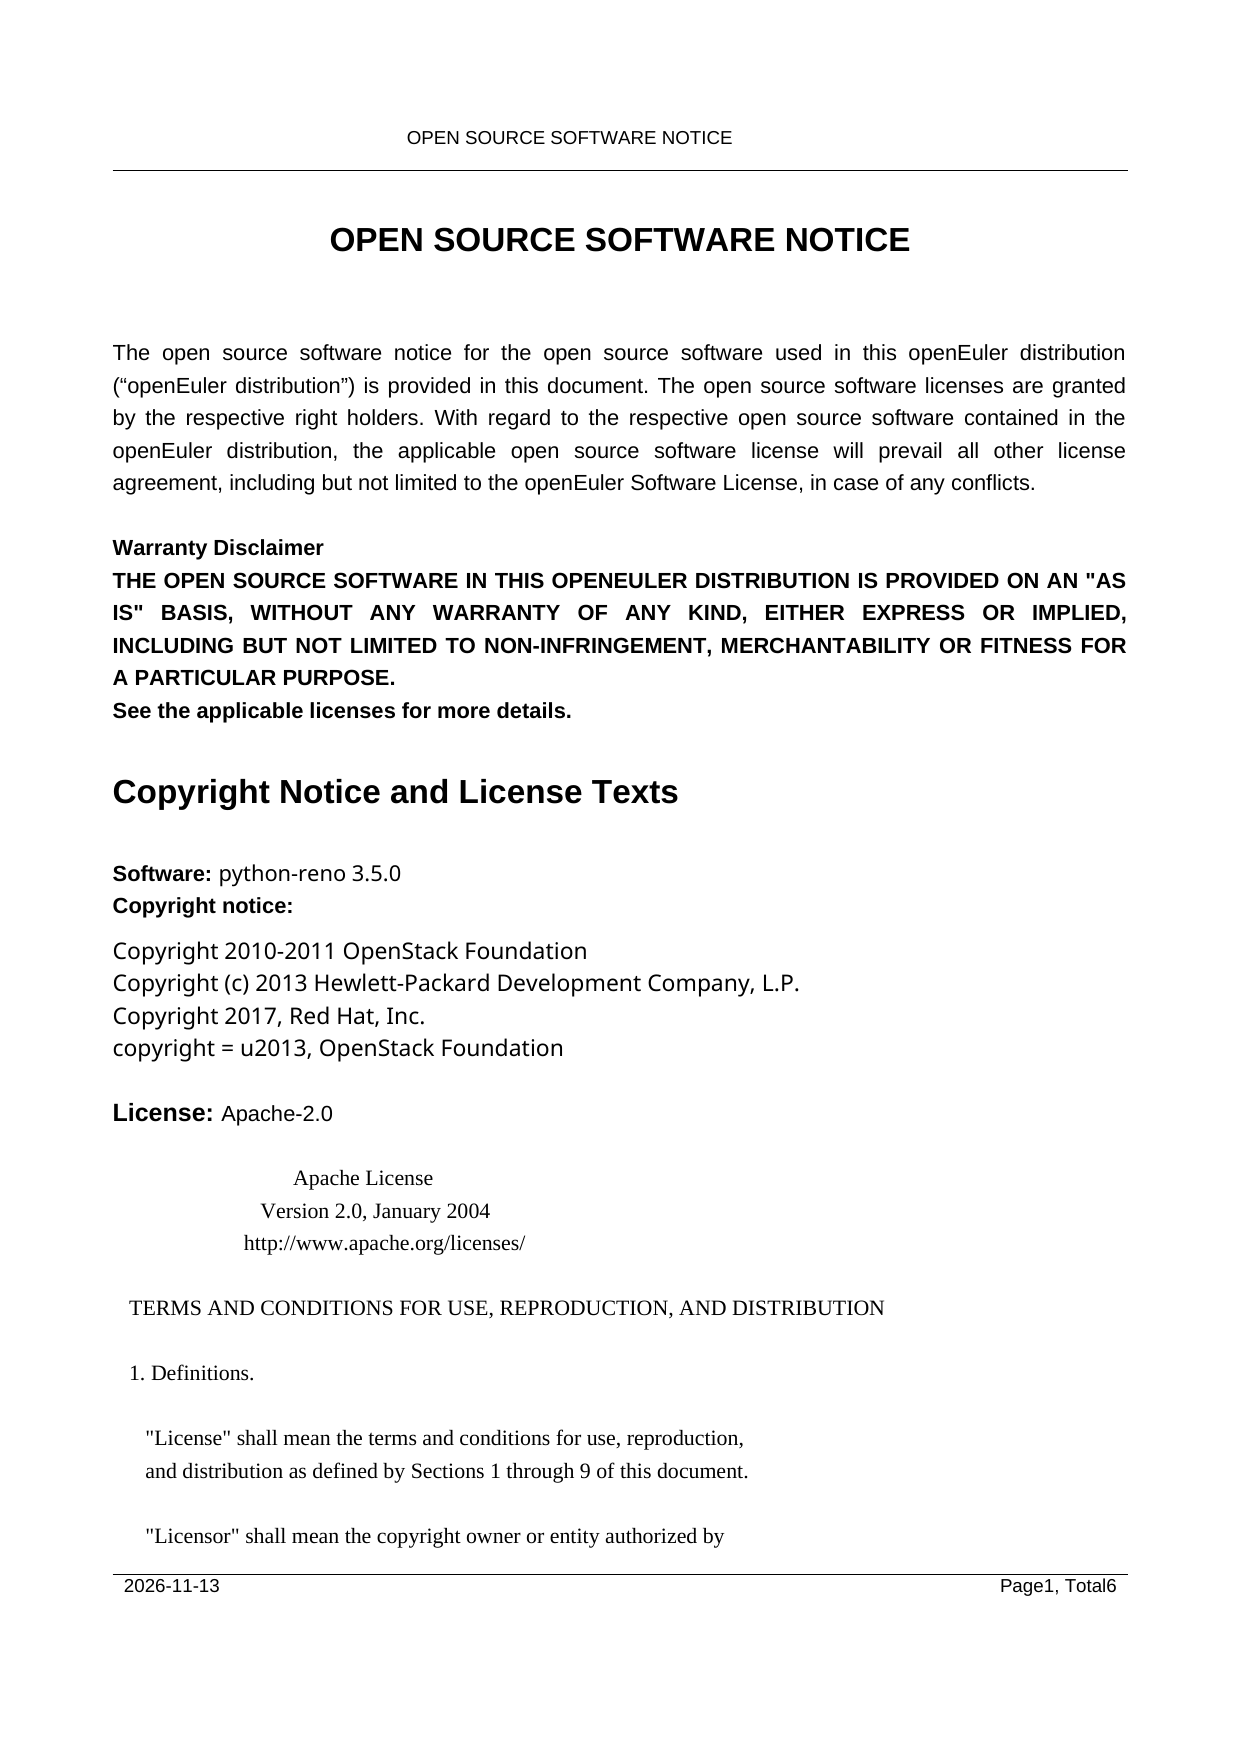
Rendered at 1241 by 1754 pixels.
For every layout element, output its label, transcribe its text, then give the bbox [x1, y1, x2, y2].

text Copyright notice: [112, 889, 1128, 921]
text OPEN SOURCE SOFTWARE NOTICE [112, 206, 1128, 271]
text THE OPEN SOURCE SOFTWARE IN THIS OPENEULER DISTRIBUTION IS PROVIDED ON AN "AS IS" BASIS, WITHOUT ANY WARRANTY OF ANY KIND, EITHER EXPRESS OR IMPLIED, INCLUDING BUT NOT LIMITED TO NON-INFRINGEMENT, MERCHANTABILITY OR FITNESS FOR A PARTICULAR PURPOSE. See the applicable licenses for more details. [112, 564, 1128, 726]
text License: Apache-2.0 [112, 1096, 1128, 1129]
text The open source software notice for the open source software used in this openEuler distribution (“openEuler distribution”) is provided in this document. The open source software licenses are granted by the respective right holders. With regard to the respective open source software contained in the openEuler distribution, the applicable open source software license will prevail all other license agreement, including but not limited to the openEuler Software License, in case of any conflicts. [112, 336, 1128, 499]
title Software: python-reno 3.5.0 [112, 856, 1128, 889]
text Copyright 2010-2011 OpenStack Foundation Copyright (c) 2013 Hewlett-Packard Development Company, L.P. Copyright 2017, Red Hat, Inc. copyright = u2013, OpenStack Foundation [112, 934, 1128, 1096]
text Warranty Disclaimer [112, 531, 1128, 564]
text Copyright Notice and License Texts [112, 759, 1128, 824]
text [112, 1129, 1128, 1551]
